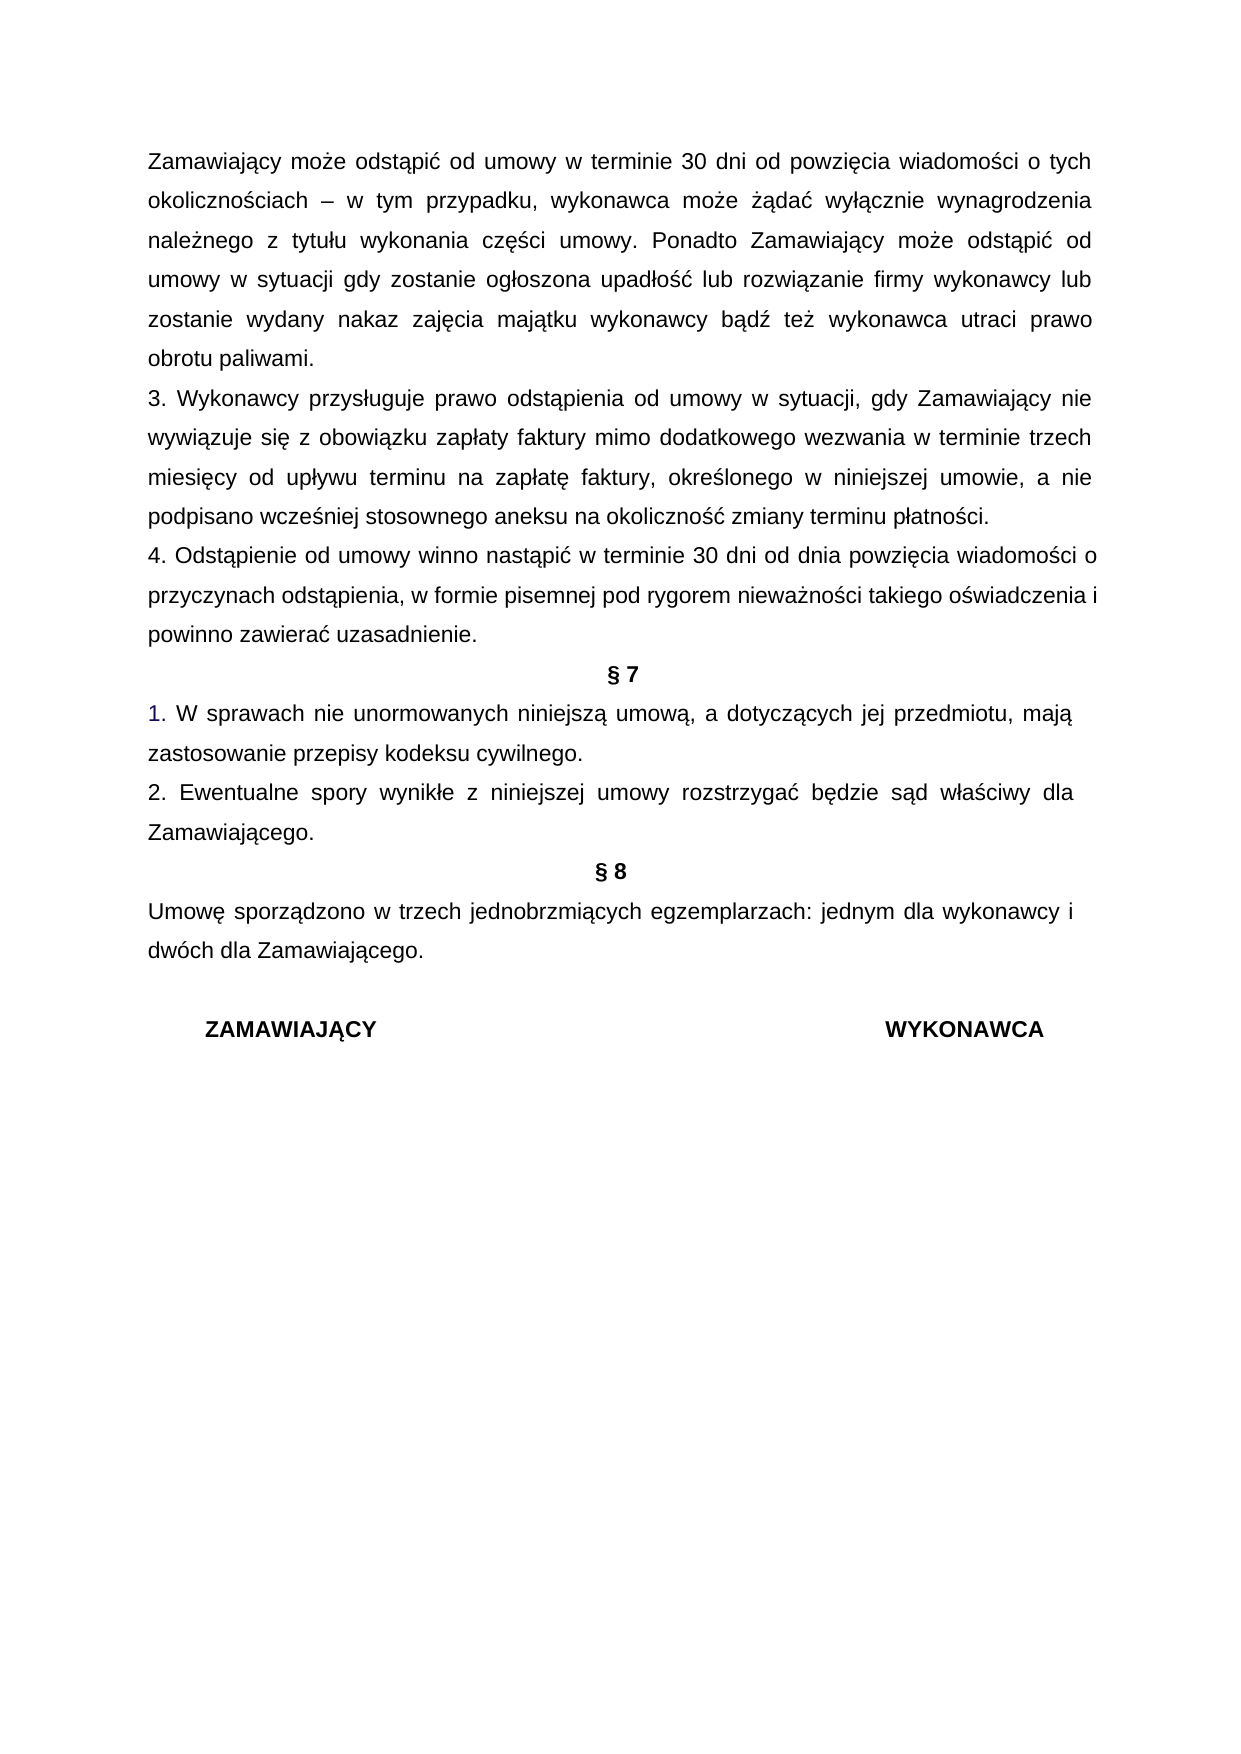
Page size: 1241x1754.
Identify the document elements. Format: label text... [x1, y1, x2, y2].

text 3. Wykonawcy przysługuje prawo odstąpienia od umowy w sytuacji, gdy Zamawiający nie wywiązuje się z obowiązku zapłaty faktury mimo dodatkowego wezwania w terminie trzech miesięcy od upływu terminu na zapłatę faktury, określonego w niniejszej umowie, a nie podpisano wcześniej stosownego aneksu na okoliczność zmiany terminu płatności. [148, 384, 1093, 529]
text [148, 148, 1093, 371]
text 2. Ewentualne spory wynikłe z niniejszej umowy rozstrzygać będzie sąd właściwy dla Zamawiającego. [148, 779, 1074, 845]
text § 7 [148, 661, 1098, 687]
text § 8 [148, 858, 1074, 884]
text ZAMAWIAJĄCY WYKONAWCA [148, 1016, 1093, 1042]
text 1. W sprawach nie unormowanych niniejszą umową, a dotyczących jej przedmiotu, mają zastosowanie przepisy kodeksu cywilnego. [148, 700, 1074, 766]
text 4. Odstąpienie od umowy winno nastąpić w terminie 30 dni od dnia powzięcia wiadomości o przyczynach odstąpienia, w formie pisemnej pod rygorem nieważności takiego oświadczenia i powinno zawierać uzasadnienie. [148, 542, 1098, 648]
text Umowę sporządzono w trzech jednobrzmiących egzemplarzach: jednym dla wykonawcy i dwóch dla Zamawiającego. [148, 898, 1074, 963]
